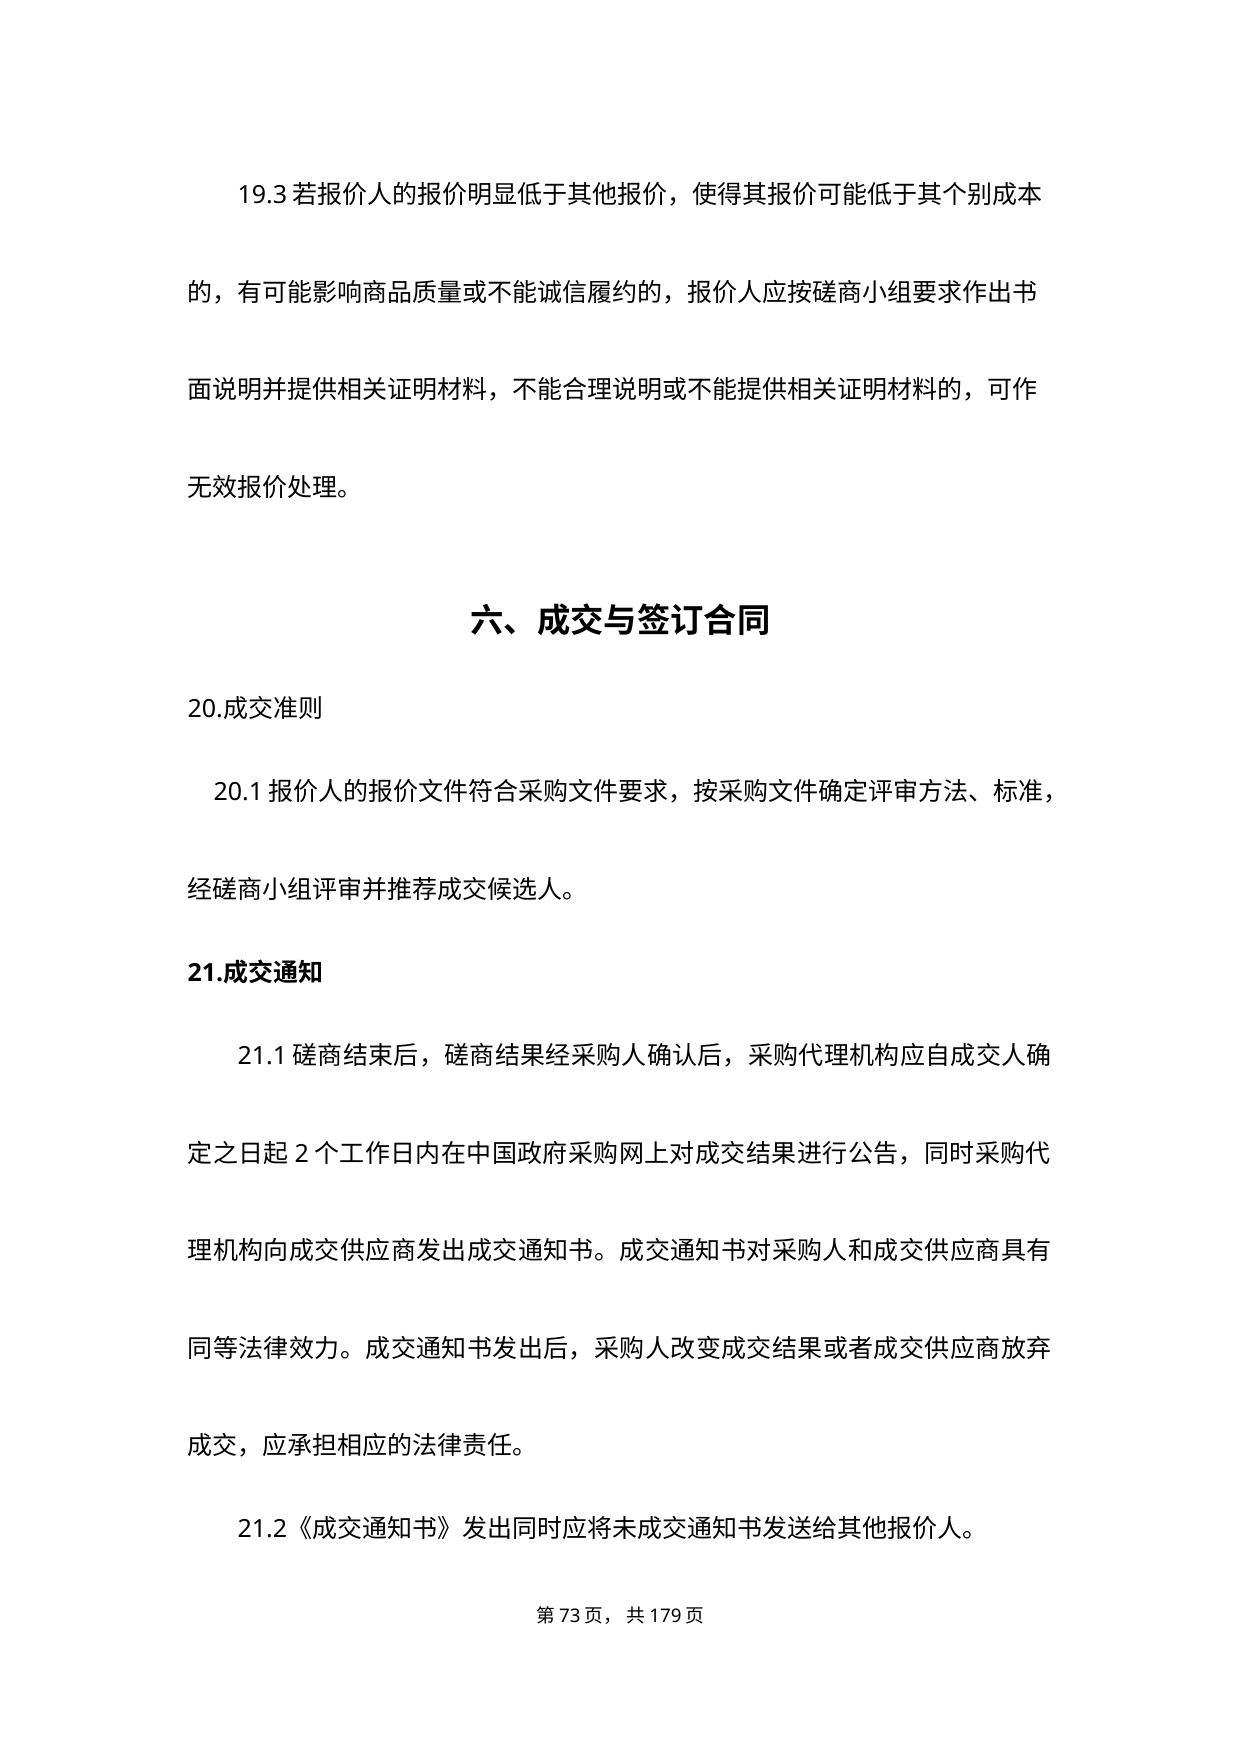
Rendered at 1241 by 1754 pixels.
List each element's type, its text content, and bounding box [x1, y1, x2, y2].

text 20.1报价人的报价文件符合采购文件要求，按采购文件确定评审方法、标准，经磋商小组评审并推荐成交候选人。 [187, 757, 1053, 920]
text 21.1磋商结束后，磋商结果经采购人确认后，采购代理机构应自成交人确定之日起2个工作日内在中国政府采购网上对成交结果进行公告，同时采购代理机构向成交供应商发出成交通知书。成交通知书对采购人和成交供应商具有同等法律效力。成交通知书发出后，采购人改变成交结果或者成交供应商放弃成交，应承担相应的法律责任。 [187, 1021, 1053, 1476]
text 六、成交与签订合同 [187, 585, 1053, 650]
text 21.2《成交通知书》发出同时应将未成交通知书发送给其他报价人。 [187, 1494, 1053, 1559]
text 19.3若报价人的报价明显低于其他报价，使得其报价可能低于其个别成本的，有可能影响商品质量或不能诚信履约的，报价人应按磋商小组要求作出书面说明并提供相关证明材料，不能合理说明或不能提供相关证明材料的，可作无效报价处理。 [187, 160, 1053, 518]
text 20.成交准则 [187, 674, 1053, 739]
text 21.成交通知 [187, 938, 1053, 1003]
